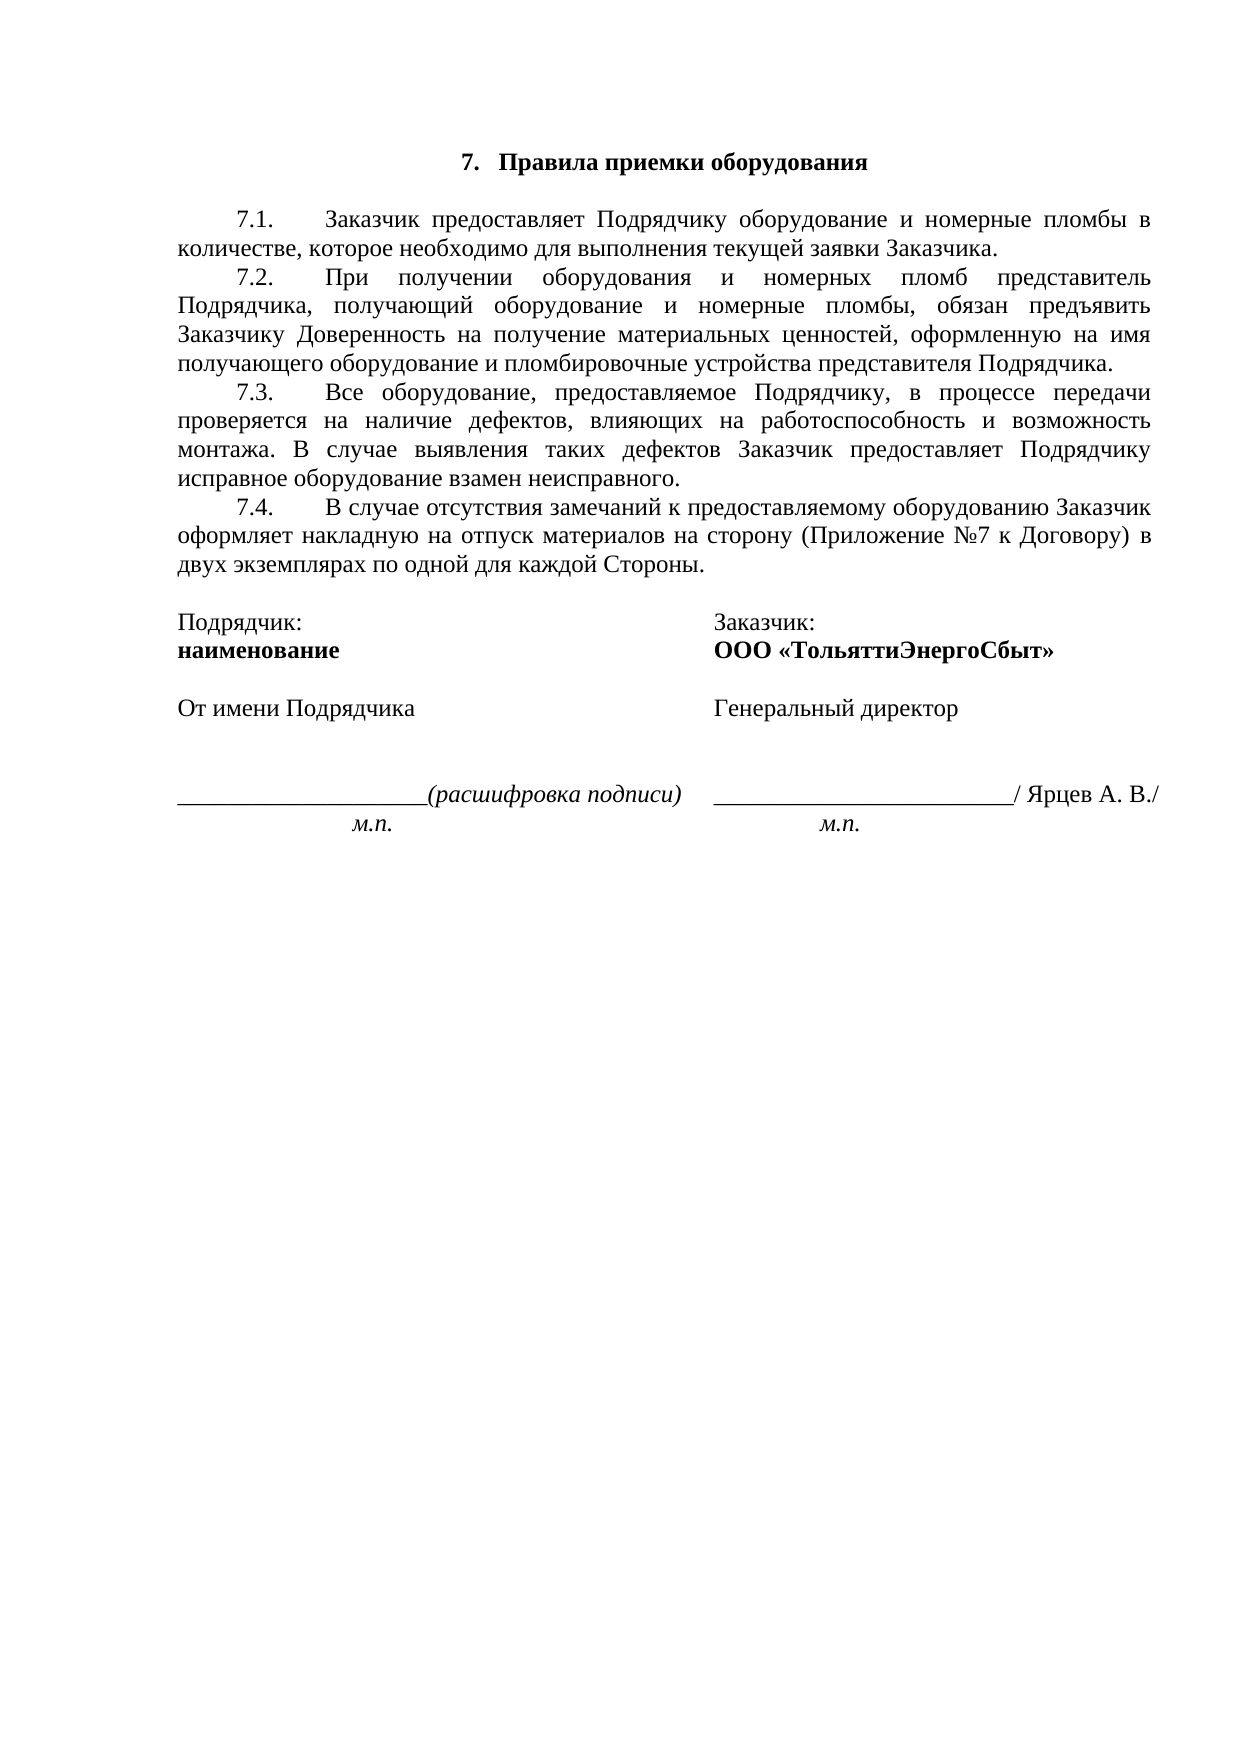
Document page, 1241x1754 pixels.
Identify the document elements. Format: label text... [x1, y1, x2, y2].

list В случае отсутствия замечаний к предоставляемому оборудованию Заказчик оформляет накладную на отпуск материалов на сторону (Приложение №7 к Договору) в двух экземплярах по одной для каждой Стороны. [177, 492, 1152, 578]
table_header Подрядчик: наименование От имени Подрядчика ____________________(расшифровка подписи) [166, 578, 702, 808]
table_cell м.п. [702, 808, 1201, 837]
list Заказчик предоставляет Подрядчику оборудование и номерные пломбы в количестве, которое необходимо для выполнения текущей заявки Заказчика. [177, 204, 1152, 262]
table_header Заказчик: ООО «ТольяттиЭнергоСбыт» Генеральный директор ________________________/ Ярцев А. В./ [702, 578, 1201, 808]
table_cell м.п. [166, 808, 702, 837]
list При получении оборудования и номерных пломб представитель Подрядчика, получающий оборудование и номерные пломбы, обязан предъявить Заказчику Доверенность на получение материальных ценностей, оформленную на имя получающего оборудование и пломбировочные устройства представителя Подрядчика. [177, 262, 1152, 377]
list Правила приемки оборудования [177, 147, 1152, 176]
list Все оборудование, предоставляемое Подрядчику, в процессе передачи проверяется на наличие дефектов, влияющих на работоспособность и возможность монтажа. В случае выявления таких дефектов Заказчик предоставляет Подрядчику исправное оборудование взамен неисправного. [177, 377, 1152, 492]
